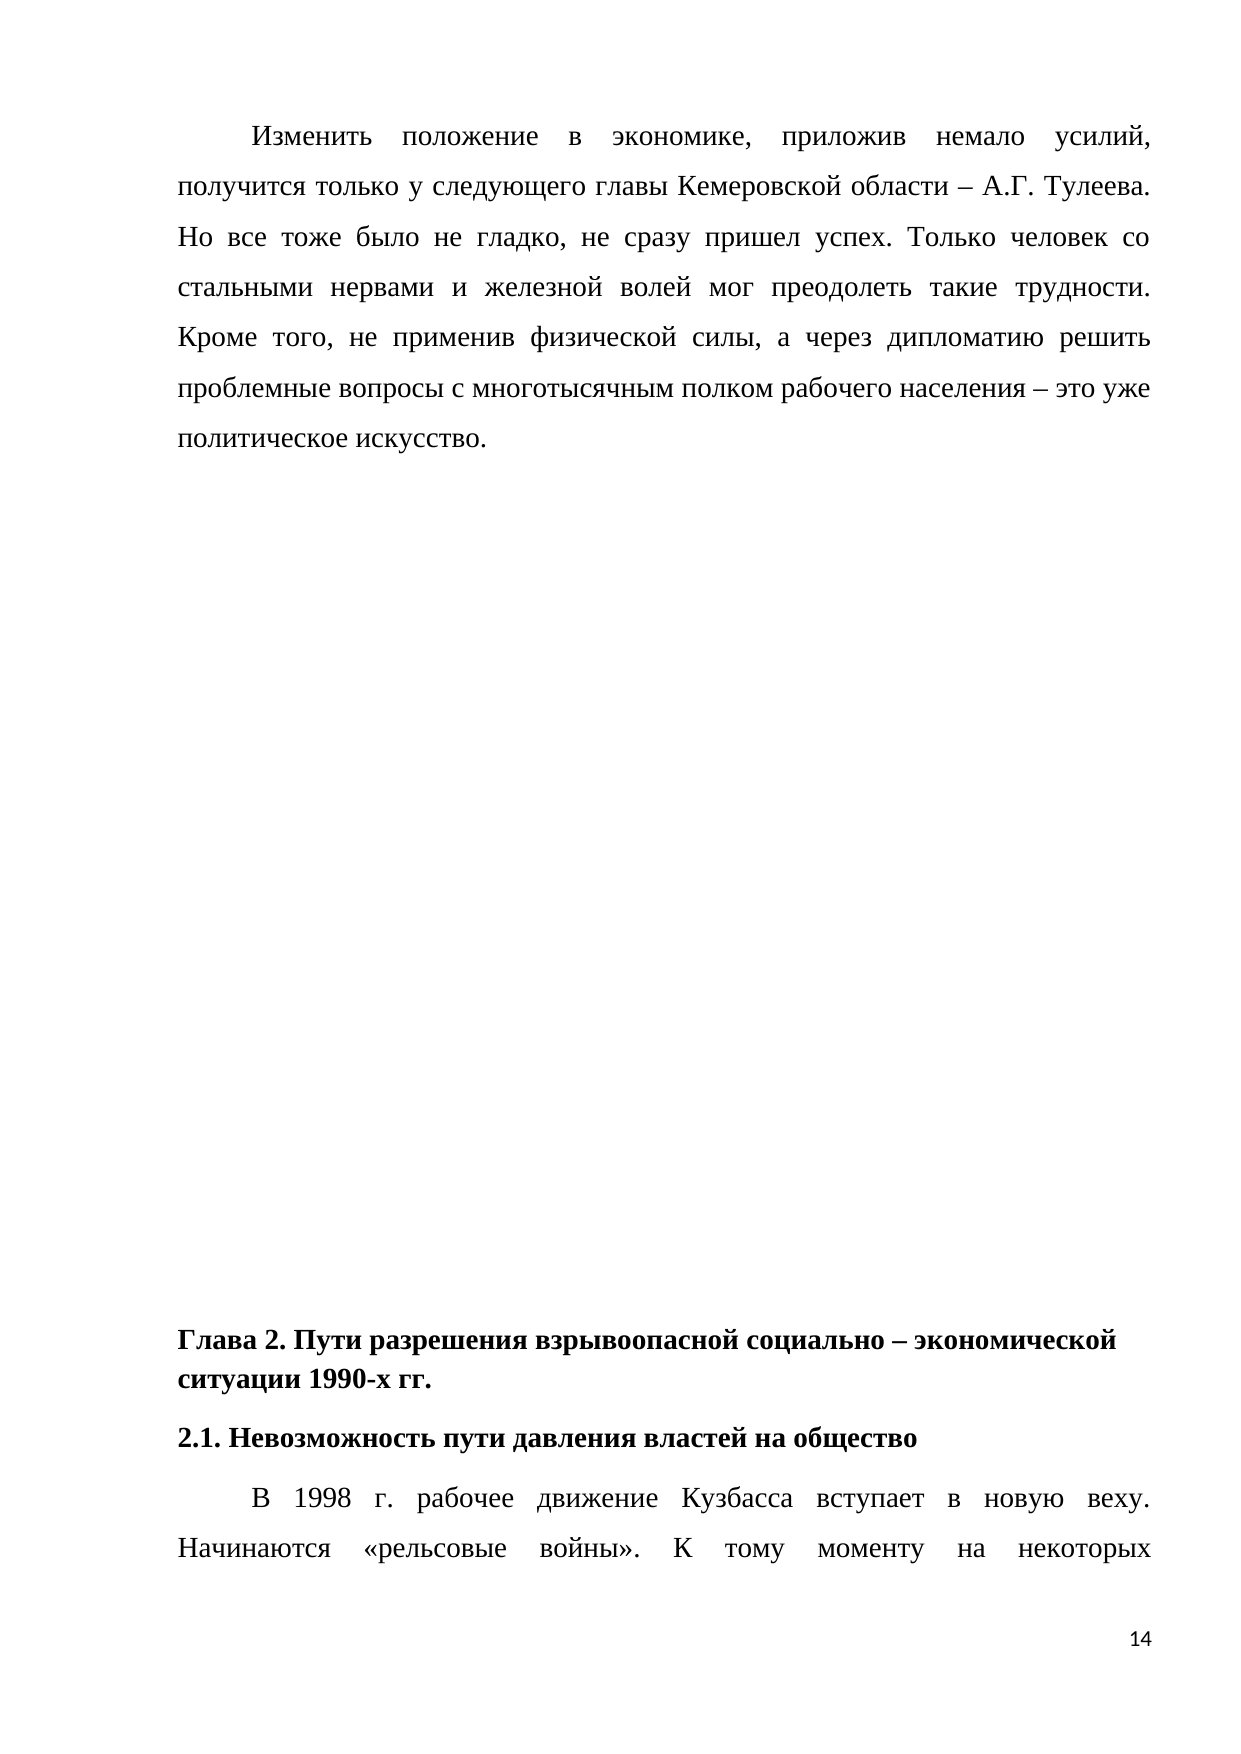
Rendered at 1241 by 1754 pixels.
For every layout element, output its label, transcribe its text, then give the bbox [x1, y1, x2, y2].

text 2.1. Невозможность пути давления властей на общество [177, 1420, 1152, 1454]
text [177, 1480, 1152, 1563]
text Глава 2. Пути разрешения взрывоопасной социально – экономической ситуации 1990-х гг. [177, 1322, 1152, 1394]
text Изменить положение в экономике, приложив немало усилий, получится только у следующего главы Кемеровской области – А.Г. Тулеева. Но все тоже было не гладко, не сразу пришел успех. Только человек со стальными нервами и железной волей мог преодолеть такие трудности. Кроме того, не применив физической силы, а через дипломатию решить проблемные вопросы с многотысячным полком рабочего населения – это уже политическое искусство. [177, 118, 1152, 453]
